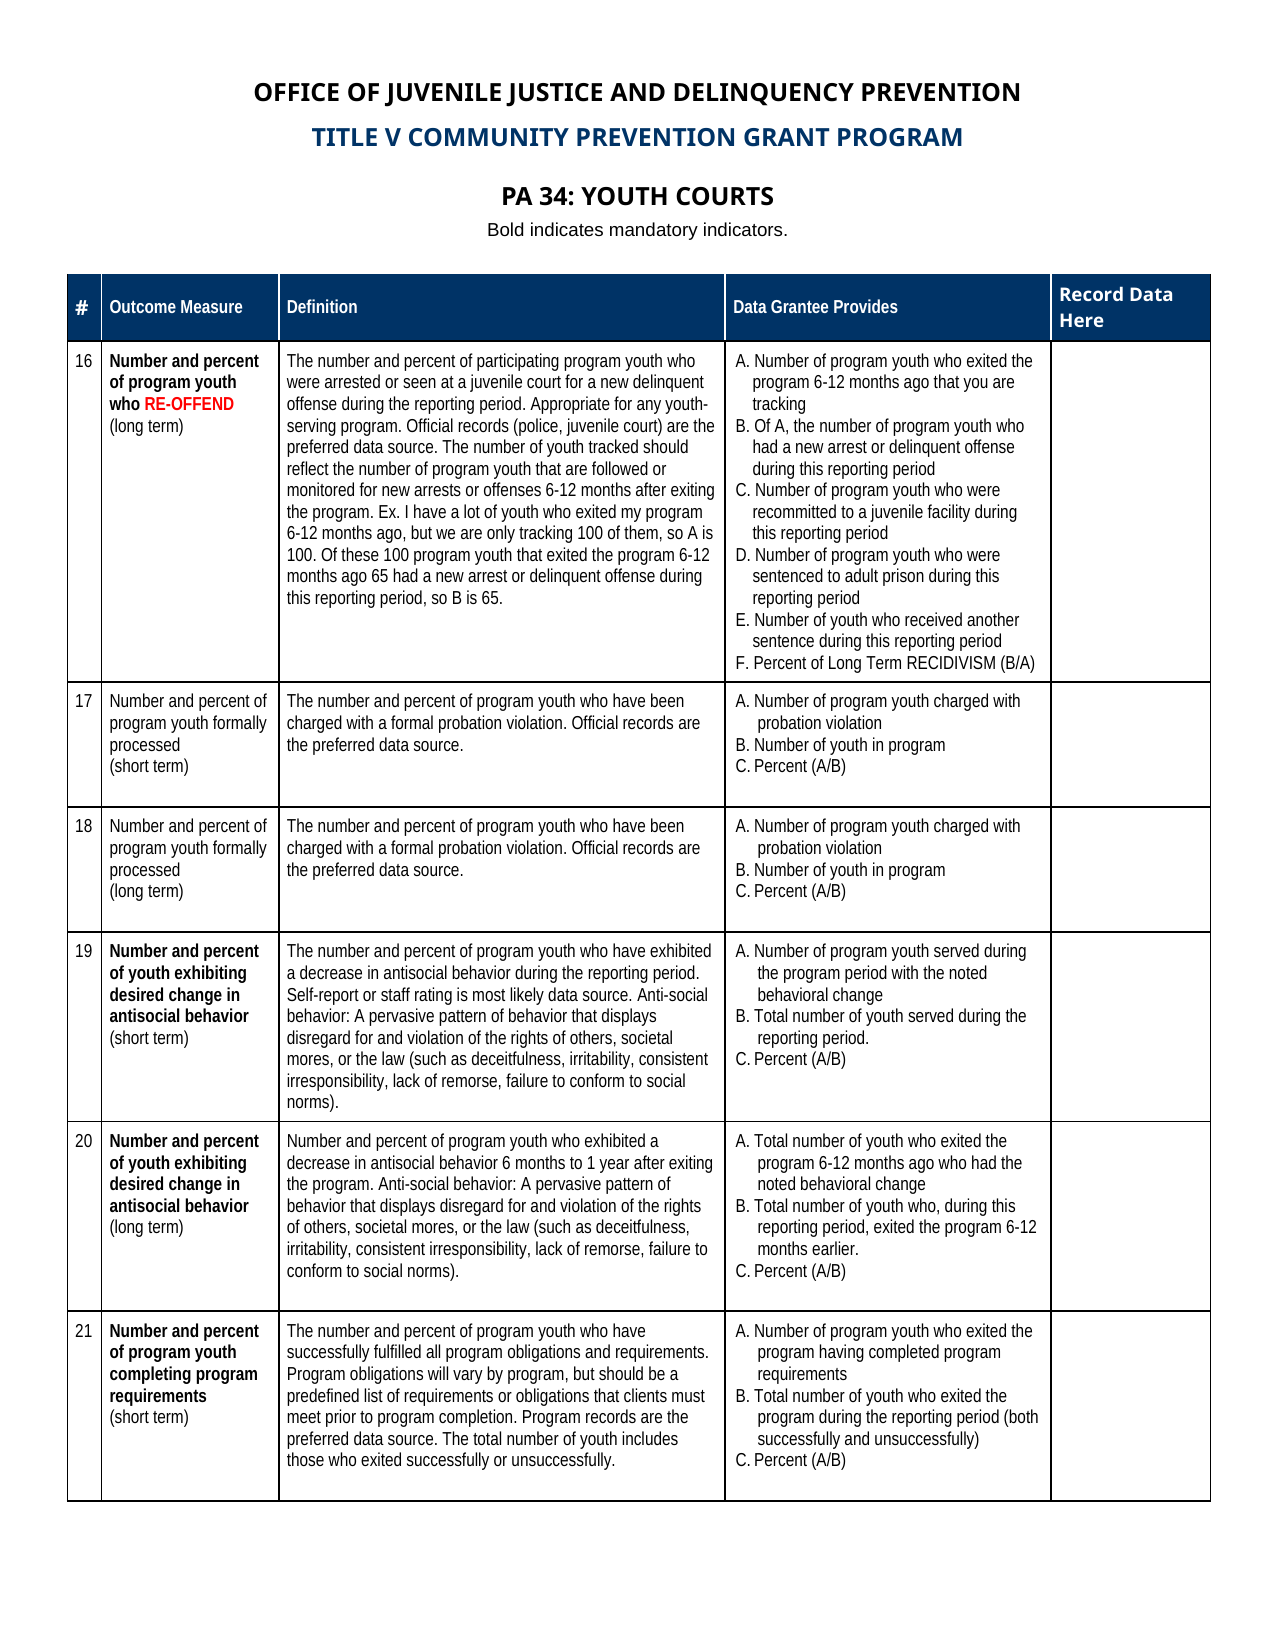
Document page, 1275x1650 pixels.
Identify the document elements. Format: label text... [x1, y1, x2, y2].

table_cell The number and percent of program youth who have been charged with a formal probation violation. Official records are the preferred data source. [280, 683, 724, 806]
table_cell A. Total number of youth who exited the program 6-12 months ago who had the noted behavioral change B. Total number of youth who, during this reporting period, exited the program 6-12 months earlier. C. Percent (A/B) [726, 1122, 1050, 1310]
table_cell [1052, 683, 1210, 806]
table_header Outcome Measure [102, 274, 278, 340]
table_cell Number and percent of youth exhibiting desired change in antisocial behavior (long term) [102, 1122, 278, 1310]
table_cell Number and percent of program youth formally processed (short term) [102, 683, 278, 806]
table_cell 18 [68, 808, 101, 931]
table_cell Number and percent of program youth completing program requirements (short term) [102, 1312, 278, 1500]
table_cell 19 [68, 933, 101, 1121]
table_cell The number and percent of program youth who have exhibited a decrease in antisocial behavior during the reporting period. Self-report or staff rating is most likely data source. Anti-social behavior: A pervasive pattern of behavior that displays disregard for and violation of the rights of others, societal mores, or the law (such as deceitfulness, irritability, consistent irresponsibility, lack of remorse, failure to conform to social norms). [280, 933, 724, 1121]
table_header Data Grantee Provides [726, 274, 1050, 340]
table_cell A. Number of program youth charged with probation violation B. Number of youth in program C. Percent (A/B) [726, 683, 1050, 806]
table_cell 16 [68, 342, 101, 681]
table_cell [1052, 1312, 1210, 1500]
table_cell The number and percent of program youth who have successfully fulfilled all program obligations and requirements. Program obligations will vary by program, but should be a predefined list of requirements or obligations that clients must meet prior to program completion. Program records are the preferred data source. The total number of youth includes those who exited successfully or unsuccessfully. [280, 1312, 724, 1500]
table_cell The number and percent of participating program youth who were arrested or seen at a juvenile court for a new delinquent offense during the reporting period. Appropriate for any youth-serving program. Official records (police, juvenile court) are the preferred data source. The number of youth tracked should reflect the number of program youth that are followed or monitored for new arrests or offenses 6-12 months after exiting the program. Ex. I have a lot of youth who exited my program 6-12 months ago, but we are only tracking 100 of them, so A is 100. Of these 100 program youth that exited the program 6-12 months ago 65 had a new arrest or delinquent offense during this reporting period, so B is 65. [280, 342, 724, 681]
table_cell The number and percent of program youth who have been charged with a formal probation violation. Official records are the preferred data source. [280, 808, 724, 931]
table_cell 20 [68, 1122, 101, 1310]
table_cell A. Number of program youth who exited the program 6-12 months ago that you are tracking B. Of A, the number of program youth who had a new arrest or delinquent offense during this reporting period C. Number of program youth who were recommitted to a juvenile facility during this reporting period D. Number of program youth who were sentenced to adult prison during this reporting period E. Number of youth who received another sentence during this reporting period F. Percent of Long Term RECIDIVISM (B/A) [726, 342, 1050, 681]
table_header Record Data Here [1052, 274, 1210, 340]
table_cell Number and percent of program youth who RE-OFFEND (long term) [102, 342, 278, 681]
table_cell [1052, 808, 1210, 931]
table_cell A. Number of program youth who exited the program having completed program requirements B. Total number of youth who exited the program during the reporting period (both successfully and unsuccessfully) C. Percent (A/B) [726, 1312, 1050, 1500]
table_cell A. Number of program youth charged with probation violation B. Number of youth in program C. Percent (A/B) [726, 808, 1050, 931]
table_cell A. Number of program youth served during the program period with the noted behavioral change B. Total number of youth served during the reporting period. C. Percent (A/B) [726, 933, 1050, 1121]
table_cell [1052, 342, 1210, 681]
table_cell Number and percent of program youth formally processed (long term) [102, 808, 278, 931]
table_header # [68, 274, 101, 340]
table_header Definition [280, 274, 724, 340]
table_cell [1052, 933, 1210, 1121]
table_cell 21 [68, 1312, 101, 1500]
table_cell [1052, 1122, 1210, 1310]
table_cell Number and percent of program youth who exhibited a decrease in antisocial behavior 6 months to 1 year after exiting the program. Anti-social behavior: A pervasive pattern of behavior that displays disregard for and violation of the rights of others, societal mores, or the law (such as deceitfulness, irritability, consistent irresponsibility, lack of remorse, failure to conform to social norms). [280, 1122, 724, 1310]
table_cell 17 [68, 683, 101, 806]
table_cell Number and percent of youth exhibiting desired change in antisocial behavior (short term) [102, 933, 278, 1121]
